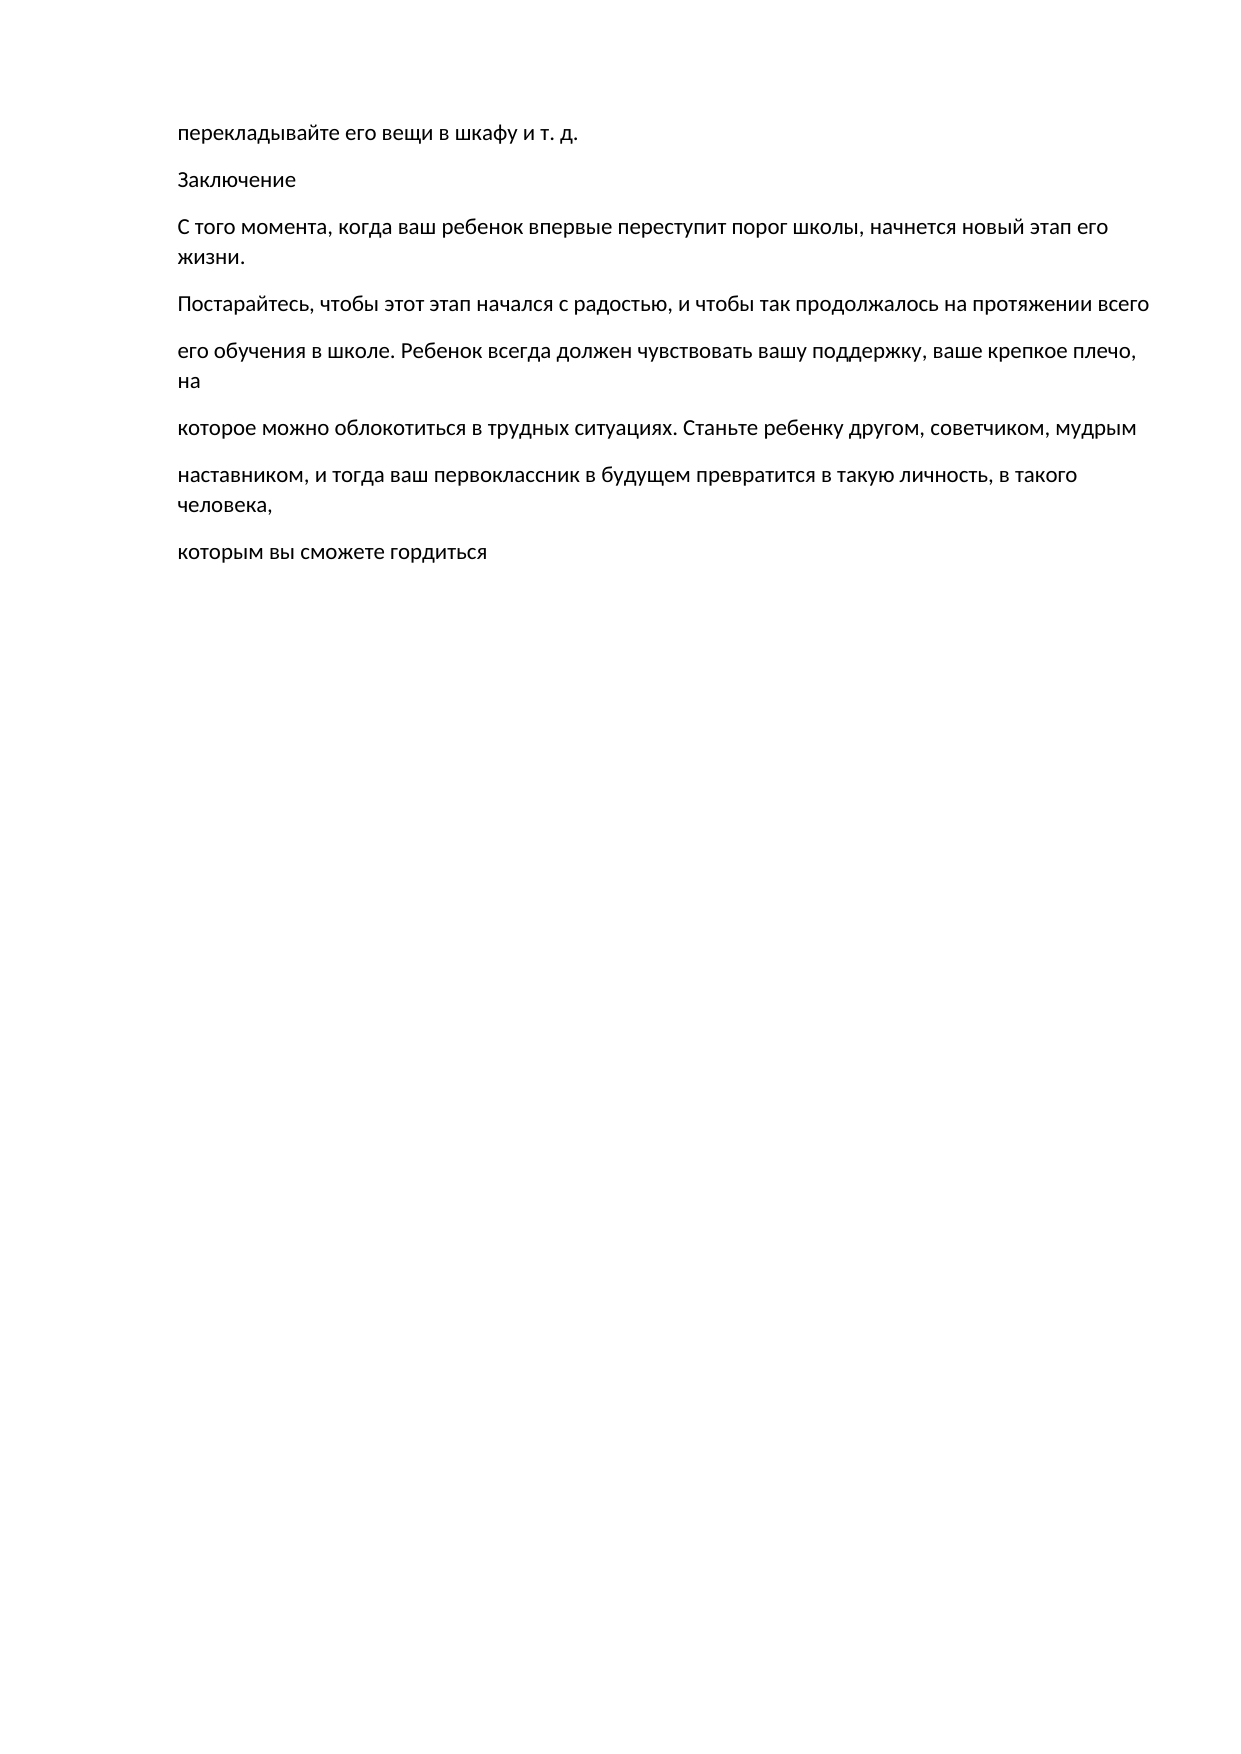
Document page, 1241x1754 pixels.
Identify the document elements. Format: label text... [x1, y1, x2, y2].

text его обучения в школе. Ребенок всегда должен чувствовать вашу поддержку, ваше крепкое плечо, на [177, 336, 1152, 394]
text которым вы сможете гордиться [177, 537, 1152, 565]
text Постарайтесь, чтобы этот этап начался с радостью, и чтобы так продолжалось на протяжении всего [177, 289, 1152, 317]
text Заключение [177, 165, 1152, 193]
text наставником, и тогда ваш первоклассник в будущем превратится в такую личность, в такого человека, [177, 460, 1152, 518]
text перекладывайте его вещи в шкафу и т. д. [177, 118, 1152, 146]
text С того момента, когда ваш ребенок впервые переступит порог школы, начнется новый этап его жизни. [177, 212, 1152, 270]
text которое можно облокотиться в трудных ситуациях. Станьте ребенку другом, советчиком, мудрым [177, 413, 1152, 441]
